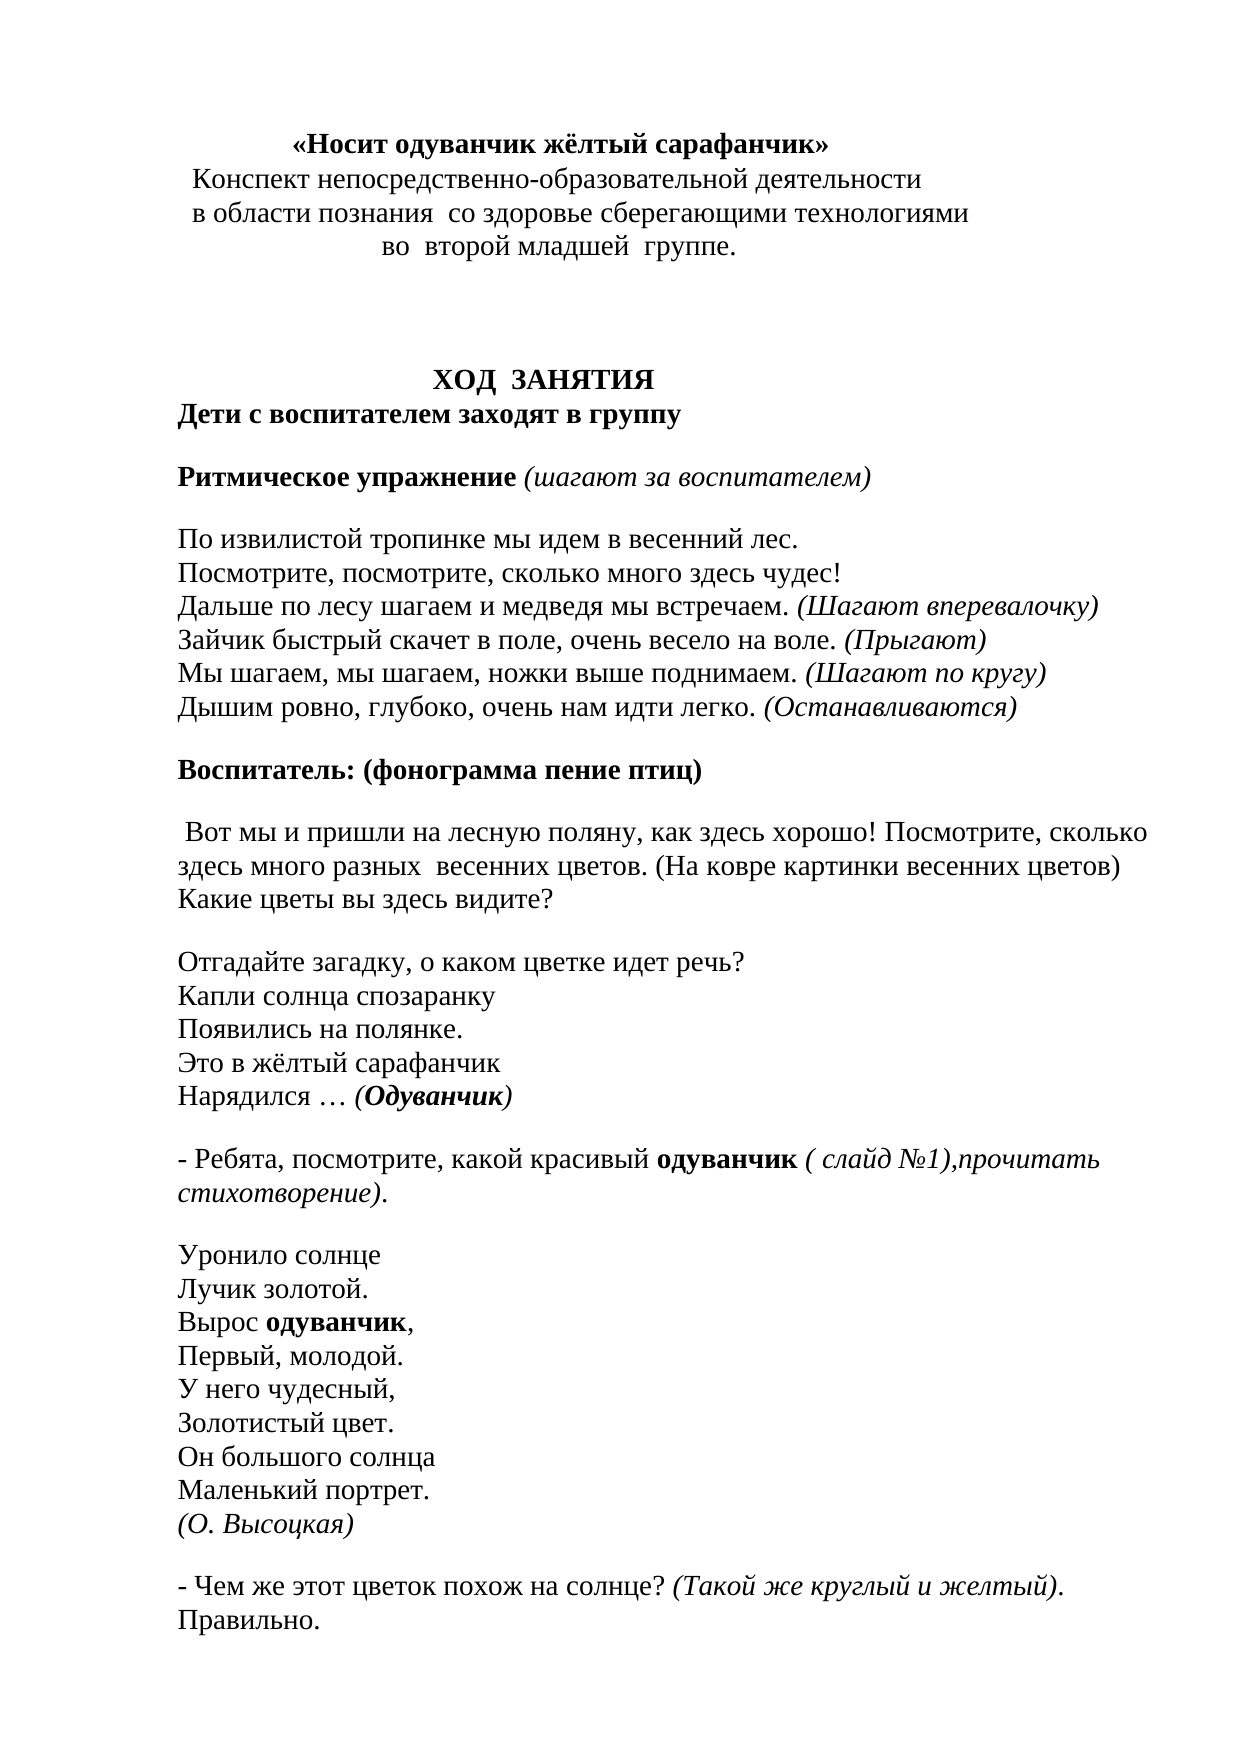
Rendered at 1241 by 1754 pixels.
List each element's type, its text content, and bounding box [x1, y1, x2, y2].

text Уронило солнце [177, 1237, 1152, 1271]
text Появились на полянке. [177, 1011, 1152, 1045]
text По извилистой тропинке мы идем в весенний лес. [177, 521, 1152, 555]
text - Ребята, посмотрите, какой красивый одуванчик ( слайд №1),прочитать стихотворение). [177, 1141, 1152, 1208]
text «Носит одуванчик жёлтый сарафанчик» [177, 118, 1152, 161]
text Нарядился … (Одуванчик) [177, 1078, 1152, 1112]
text У него чудесный, [177, 1372, 1152, 1405]
text Лучик золотой. [177, 1271, 1152, 1304]
text Посмотрите, посмотрите, сколько много здесь чудес! [177, 555, 1152, 588]
text Золотистый цвет. [177, 1405, 1152, 1439]
text Мы шагаем, мы шагаем, ножки выше поднимаем. (Шагают по кругу) [177, 656, 1152, 689]
text Первый, молодой. [177, 1338, 1152, 1372]
text Дети с воспитателем заходят в группу [177, 396, 1152, 429]
text ХОД ЗАНЯТИЯ [177, 362, 1152, 396]
text Капли солнца спозаранку [177, 978, 1152, 1011]
text Ритмическое упражнение (шагают за воспитателем) [177, 459, 1152, 492]
text Вырос одуванчик, [177, 1304, 1152, 1338]
text Отгадайте загадку, о каком цветке идет речь? [177, 944, 1152, 978]
text Он большого солнца [177, 1439, 1152, 1472]
text Конспект непосредственно-образовательной деятельности [177, 161, 1152, 195]
text Воспитатель: (фонограмма пение птиц) [177, 752, 1152, 785]
text в области познания со здоровье сберегающими технологиями [177, 195, 1152, 228]
text во второй младшей группе. [177, 228, 1152, 262]
text Дышим ровно, глубоко, очень нам идти легко. (Останавливаются) [177, 689, 1152, 723]
text Вот мы и пришли на лесную поляну, как здесь хорошо! Посмотрите, сколько здесь много разных весенних цветов. (На ковре картинки весенних цветов) Какие цветы вы здесь видите? [177, 814, 1152, 915]
text Зайчик быстрый скачет в поле, очень весело на воле. (Прыгают) [177, 622, 1152, 656]
text Маленький портрет. [177, 1472, 1152, 1506]
text Это в жёлтый сарафанчик [177, 1045, 1152, 1078]
text - Чем же этот цветок похож на солнце? (Такой же круглый и желтый). Правильно. [177, 1568, 1152, 1636]
text Дальше по лесу шагаем и медведя мы встречаем. (Шагают вперевалочку) [177, 588, 1152, 622]
text (О. Высоцкая) [177, 1506, 1152, 1539]
